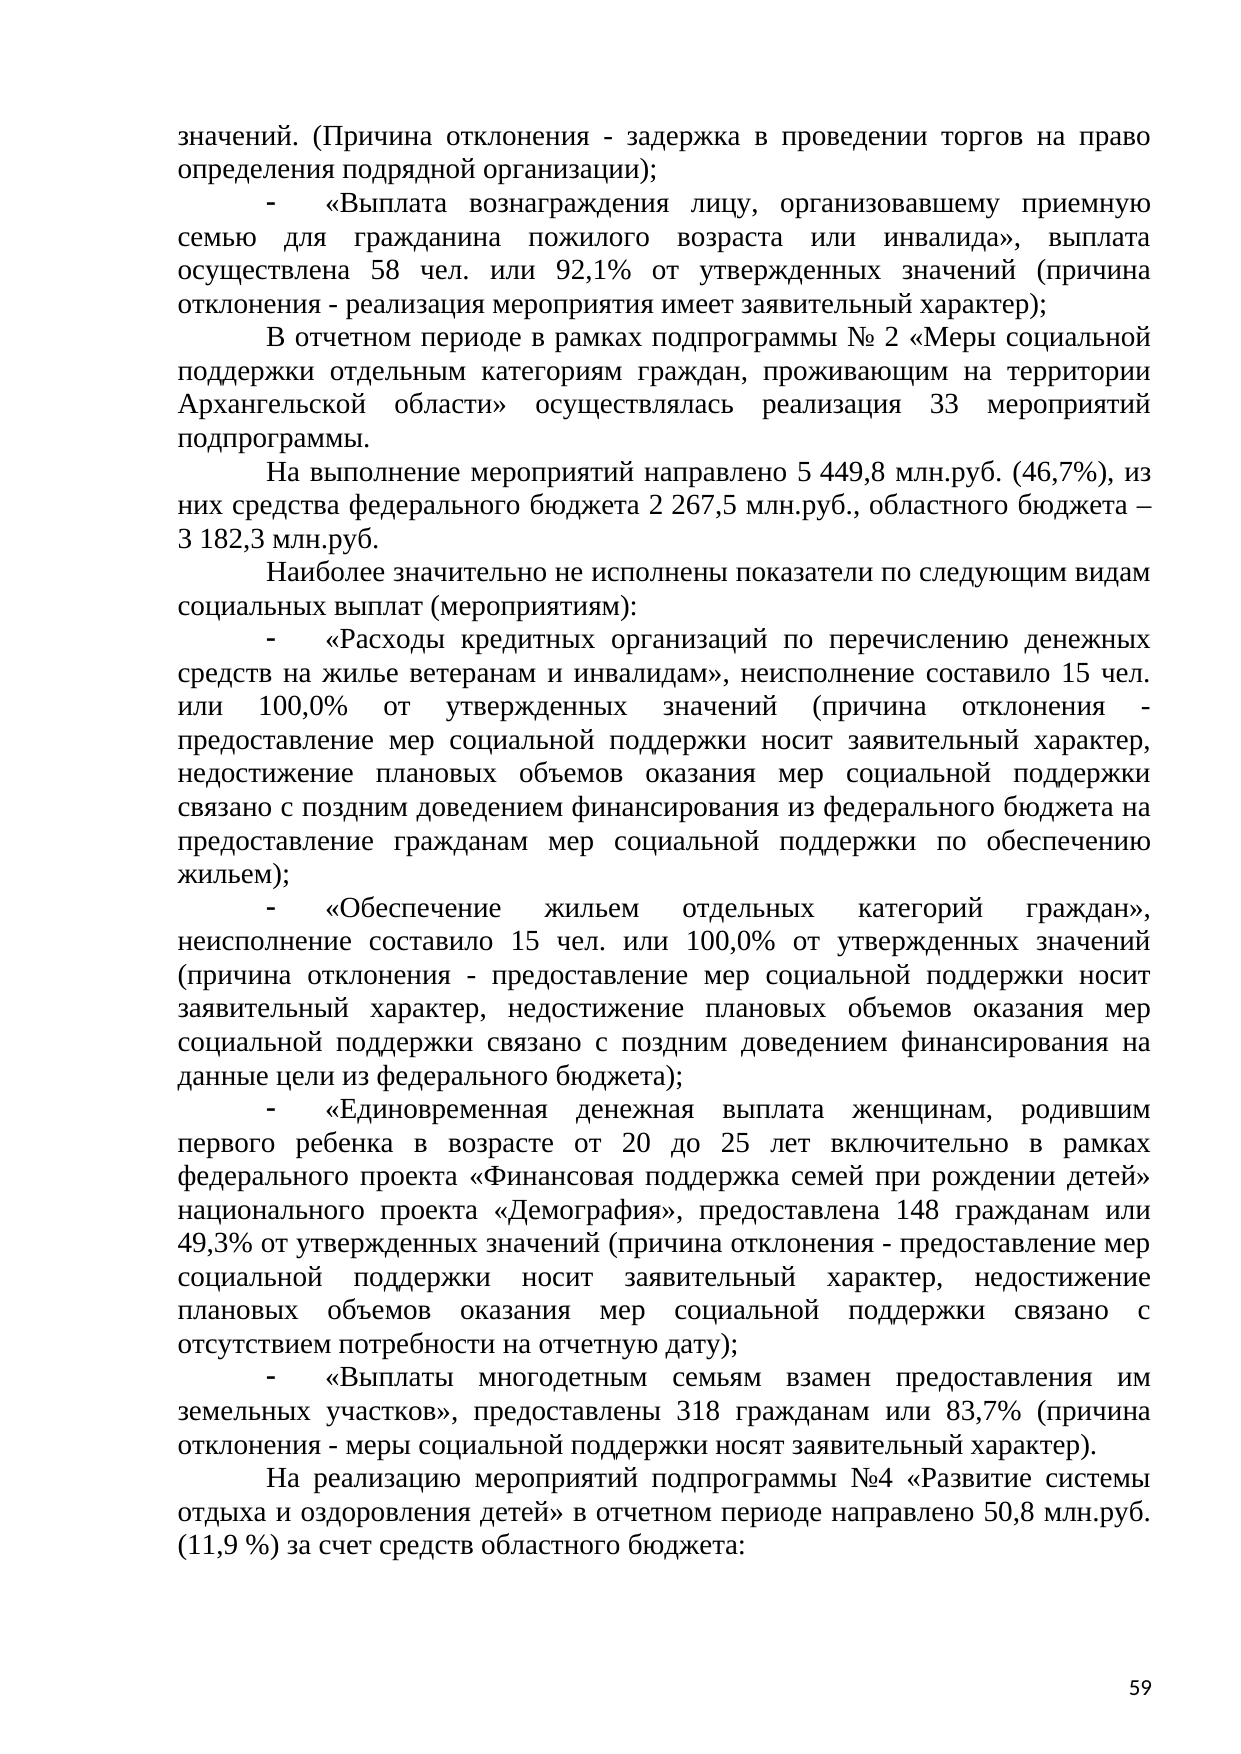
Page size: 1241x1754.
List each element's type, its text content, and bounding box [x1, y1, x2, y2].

text Наиболее значительно не исполнены показатели по следующим видам социальных выплат (мероприятиям): [177, 554, 1152, 621]
list «Выплата вознаграждения лицу, организовавшему приемную семью для гражданина пожилого возраста или инвалида», выплата осуществлена 58 чел. или 92,1% от утвержденных значений (причина отклонения - реализация мероприятия имеет заявительный характер); [177, 185, 1152, 319]
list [177, 118, 1152, 185]
text На выполнение мероприятий направлено 5 449,8 млн.руб. (46,7%), из них средства федерального бюджета 2 267,5 млн.руб., областного бюджета – 3 182,3 млн.руб. [177, 454, 1152, 554]
text В отчетном периоде в рамках подпрограммы № 2 «Меры социальной поддержки отдельным категориям граждан, проживающим на территории Архангельской области» осуществлялась реализация 33 мероприятий подпрограммы. [177, 319, 1152, 454]
list «Обеспечение жильем отдельных категорий граждан», неисполнение составило 15 чел. или 100,0% от утвержденных значений (причина отклонения - предоставление мер социальной поддержки носит заявительный характер, недостижение плановых объемов оказания мер социальной поддержки связано с поздним доведением финансирования на данные цели из федерального бюджета); [177, 890, 1152, 1091]
list «Расходы кредитных организаций по перечислению денежных средств на жилье ветеранам и инвалидам», неисполнение составило 15 чел. или 100,0% от утвержденных значений (причина отклонения - предоставление мер социальной поддержки носит заявительный характер, недостижение плановых объемов оказания мер социальной поддержки связано с поздним доведением финансирования из федерального бюджета на предоставление гражданам мер социальной поддержки по обеспечению жильем); [177, 621, 1152, 890]
list «Единовременная денежная выплата женщинам, родившим первого ребенка в возрасте от 20 до 25 лет включительно в рамках федерального проекта «Финансовая поддержка семей при рождении детей» национального проекта «Демография», предоставлена 148 гражданам или 49,3% от утвержденных значений (причина отклонения - предоставление мер социальной поддержки носит заявительный характер, недостижение плановых объемов оказания мер социальной поддержки связано с отсутствием потребности на отчетную дату); [177, 1091, 1152, 1359]
text На реализацию мероприятий подпрограммы №4 «Развитие системы отдыха и оздоровления детей» в отчетном периоде направлено 50,8 млн.руб. (11,9 %) за счет средств областного бюджета: [177, 1460, 1152, 1561]
list «Выплаты многодетным семьям взамен предоставления им земельных участков», предоставлены 318 гражданам или 83,7% (причина отклонения - меры социальной поддержки носят заявительный характер). [177, 1359, 1152, 1460]
